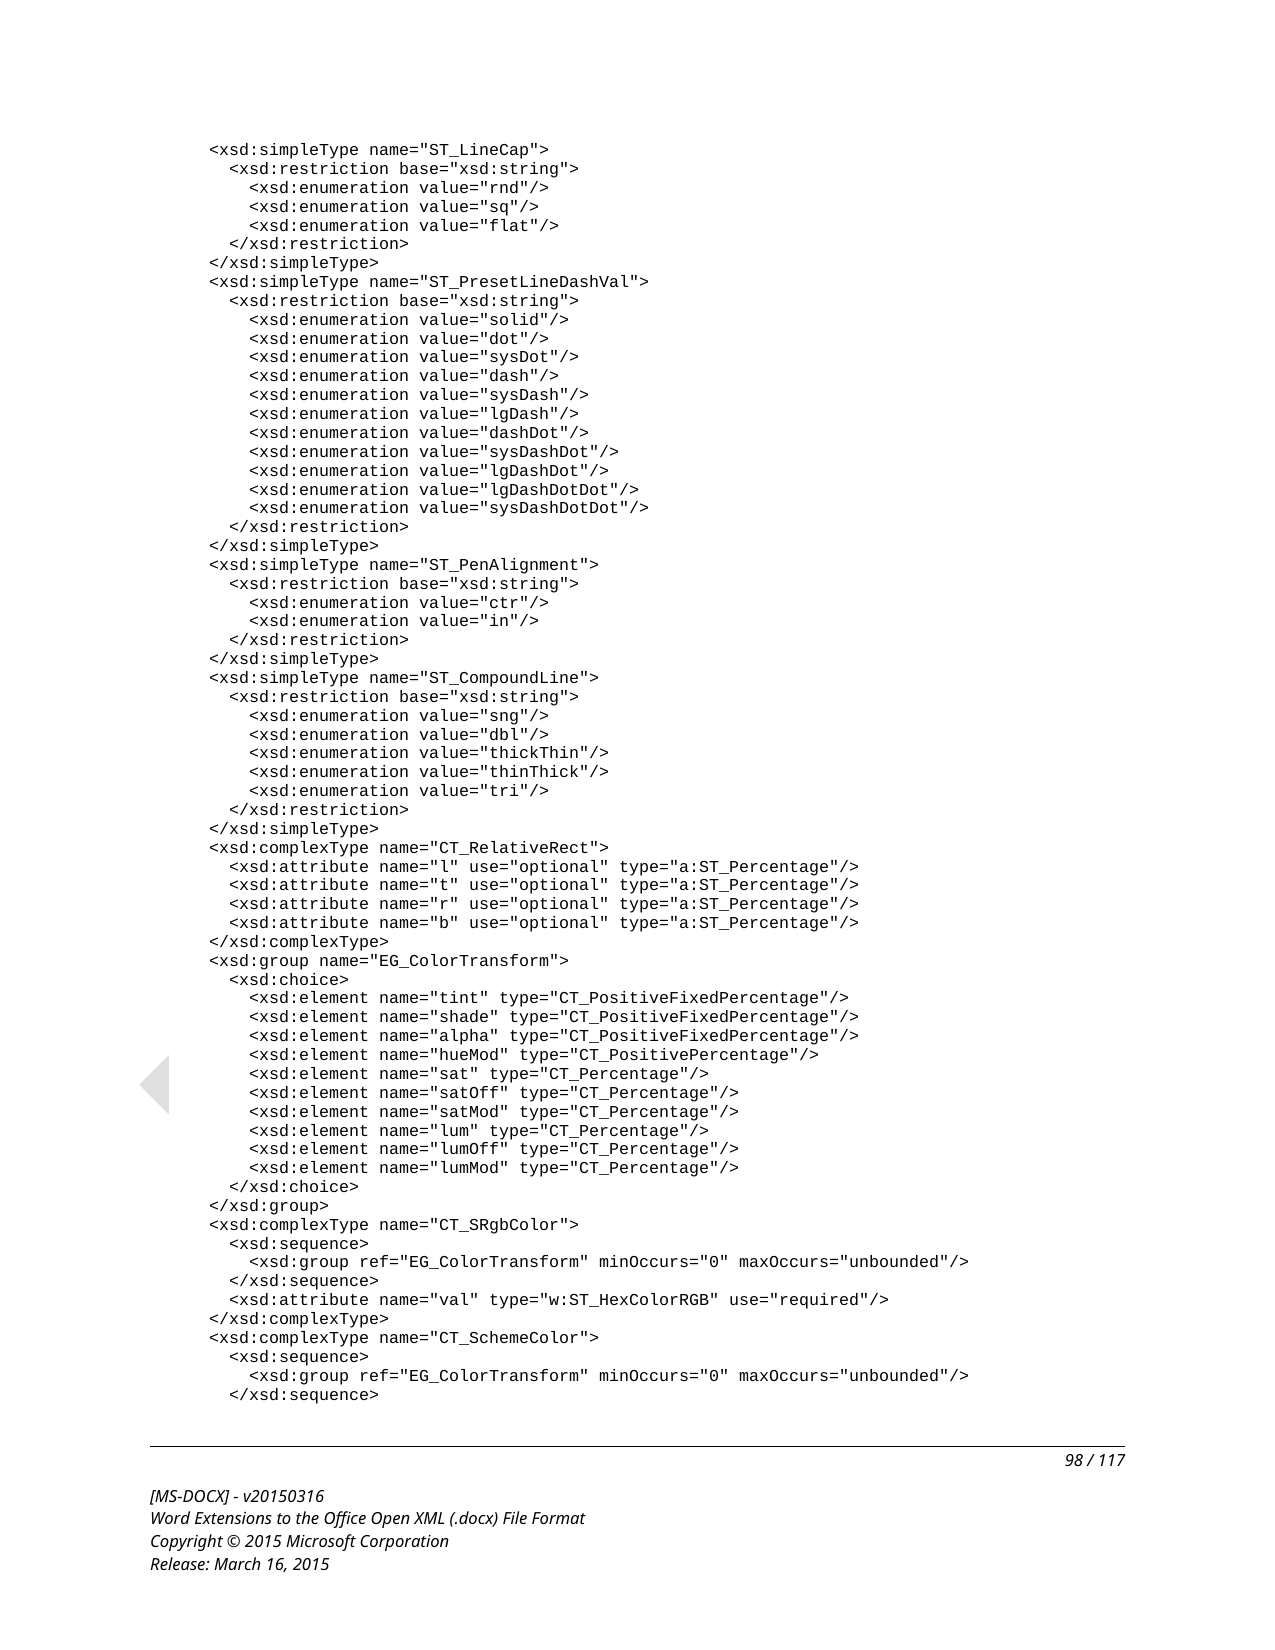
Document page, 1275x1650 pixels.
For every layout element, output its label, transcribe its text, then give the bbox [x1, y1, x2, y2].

text </xsd:group> [175, 1183, 1137, 1202]
text </xsd:restriction> [175, 221, 1137, 240]
text <xsd:sequence> [175, 1334, 1137, 1353]
text <xsd:enumeration value="lgDashDot"/> [175, 448, 1137, 466]
text <xsd:enumeration value="ctr"/> [175, 579, 1137, 598]
text <xsd:enumeration value="thinThick"/> [175, 749, 1137, 768]
text <xsd:simpleType name="ST_CompoundLine"> [175, 655, 1137, 674]
text <xsd:restriction base="xsd:string"> [175, 278, 1137, 297]
text </xsd:sequence> [175, 1258, 1137, 1277]
text <xsd:restriction base="xsd:string"> [175, 674, 1137, 693]
text </xsd:simpleType> [175, 523, 1137, 542]
text <xsd:enumeration value="sng"/> [175, 693, 1137, 712]
text <xsd:enumeration value="dashDot"/> [175, 410, 1137, 429]
text <xsd:group name="EG_ColorTransform"> [175, 938, 1137, 957]
text <xsd:element name="lum" type="CT_Percentage"/> [175, 1107, 1137, 1126]
text <xsd:element name="satMod" type="CT_Percentage"/> [175, 1089, 1137, 1107]
text <xsd:enumeration value="dbl"/> [175, 712, 1137, 730]
text <xsd:enumeration value="sq"/> [175, 184, 1137, 202]
text <xsd:enumeration value="lgDashDotDot"/> [175, 466, 1137, 485]
text <xsd:enumeration value="in"/> [175, 598, 1137, 617]
text <xsd:simpleType name="ST_PenAlignment"> [175, 542, 1137, 561]
text <xsd:enumeration value="rnd"/> [175, 165, 1137, 184]
text <xsd:enumeration value="sysDot"/> [175, 334, 1137, 353]
text <xsd:group ref="EG_ColorTransform" minOccurs="0" maxOccurs="unbounded"/> [175, 1353, 1137, 1371]
text <xsd:element name="lumOff" type="CT_Percentage"/> [175, 1126, 1137, 1145]
text <xsd:element name="sat" type="CT_Percentage"/> [175, 1051, 1137, 1070]
text </xsd:complexType> [175, 919, 1137, 938]
text <xsd:enumeration value="flat"/> [175, 202, 1137, 221]
text <xsd:restriction base="xsd:string"> [175, 146, 1137, 165]
text <xsd:group ref="EG_ColorTransform" minOccurs="0" maxOccurs="unbounded"/> [175, 1239, 1137, 1258]
text <xsd:sequence> [175, 1221, 1137, 1239]
text <xsd:attribute name="val" type="w:ST_HexColorRGB" use="required"/> [175, 1277, 1137, 1296]
text <xsd:attribute name="b" use="optional" type="a:ST_Percentage"/> [175, 900, 1137, 919]
text <xsd:attribute name="r" use="optional" type="a:ST_Percentage"/> [175, 881, 1137, 900]
text </xsd:simpleType> [175, 240, 1137, 259]
text <xsd:element name="hueMod" type="CT_PositivePercentage"/> [175, 1032, 1137, 1051]
text <xsd:element name="tint" type="CT_PositiveFixedPercentage"/> [175, 976, 1137, 994]
text <xsd:enumeration value="tri"/> [175, 768, 1137, 787]
text <xsd:attribute name="t" use="optional" type="a:ST_Percentage"/> [175, 862, 1137, 881]
text <xsd:enumeration value="sysDashDot"/> [175, 429, 1137, 448]
text </xsd:restriction> [175, 617, 1137, 636]
text <xsd:choice> [175, 957, 1137, 976]
text </xsd:restriction> [175, 787, 1137, 806]
text </xsd:restriction> [175, 504, 1137, 523]
text <xsd:enumeration value="lgDash"/> [175, 391, 1137, 410]
text <xsd:enumeration value="thickThin"/> [175, 730, 1137, 749]
text <xsd:complexType name="CT_RelativeRect"> [175, 825, 1137, 843]
text <xsd:element name="lumMod" type="CT_Percentage"/> [175, 1145, 1137, 1164]
text <xsd:complexType name="CT_SchemeColor"> [175, 1315, 1137, 1334]
text <xsd:enumeration value="dash"/> [175, 353, 1137, 372]
text <xsd:enumeration value="dot"/> [175, 316, 1137, 334]
text </xsd:choice> [175, 1164, 1137, 1183]
text </xsd:simpleType> [175, 636, 1137, 655]
text </xsd:complexType> [175, 1296, 1137, 1315]
text <xsd:enumeration value="solid"/> [175, 297, 1137, 316]
text <xsd:enumeration value="sysDashDotDot"/> [175, 485, 1137, 504]
text <xsd:element name="shade" type="CT_PositiveFixedPercentage"/> [175, 994, 1137, 1013]
text <xsd:simpleType name="ST_PresetLineDashVal"> [175, 259, 1137, 278]
text <xsd:complexType name="CT_SRgbColor"> [175, 1202, 1137, 1221]
text <xsd:element name="satOff" type="CT_Percentage"/> [175, 1070, 1137, 1089]
text </xsd:simpleType> [175, 806, 1137, 825]
text <xsd:restriction base="xsd:string"> [175, 561, 1137, 579]
text </xsd:sequence> [175, 1371, 1137, 1415]
text <xsd:element name="alpha" type="CT_PositiveFixedPercentage"/> [175, 1013, 1137, 1032]
text <xsd:simpleType name="ST_LineCap"> [175, 133, 1137, 146]
text <xsd:attribute name="l" use="optional" type="a:ST_Percentage"/> [175, 843, 1137, 862]
text <xsd:enumeration value="sysDash"/> [175, 372, 1137, 391]
